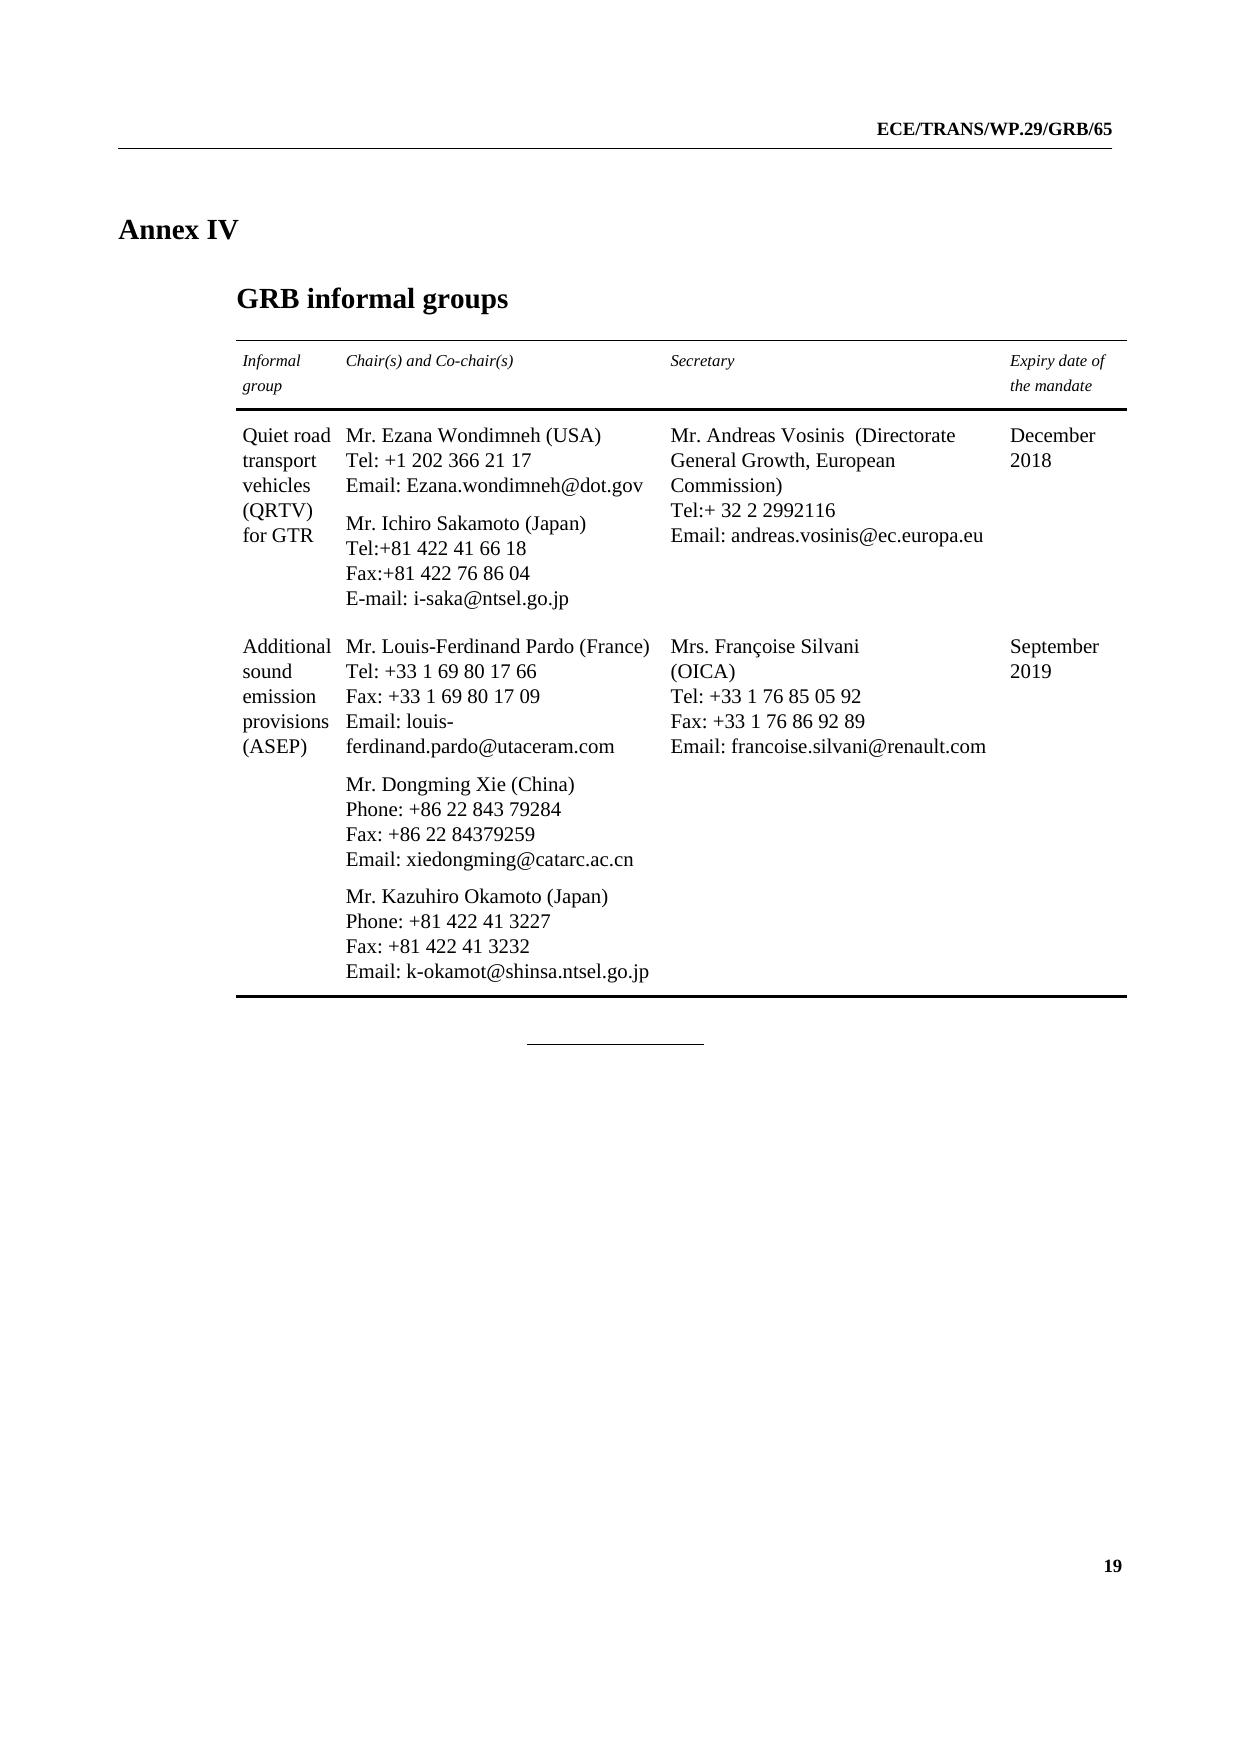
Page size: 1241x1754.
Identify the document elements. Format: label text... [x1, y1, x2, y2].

text Annex IV [118, 215, 994, 246]
table_cell Additional sound emission provisions (ASEP) [236, 622, 340, 995]
table_cell September 2019 [1004, 622, 1127, 995]
table_header Secretary [665, 341, 1004, 407]
table_cell Mr. Andreas Vosinis (Directorate General Growth, European Commission) Tel:+ 32 2 2992116 Email: andreas.vosinis@ec.europa.eu [665, 411, 1004, 622]
text GRB informal groups [118, 283, 994, 315]
table_cell Mrs. Françoise Silvani (OICA) Tel: +33 1 76 85 05 92 Fax: +33 1 76 86 92 89 Email: francoise.silvani@renault.com [665, 622, 1004, 995]
table_cell Mr. Ezana Wondimneh (USA) Tel: +1 202 366 21 17 Email: Ezana.wondimneh@dot.gov Mr. Ichiro Sakamoto (Japan) Tel:+81 422 41 66 18 Fax:+81 422 76 86 04 E-mail: i-saka@ntsel.go.jp [340, 411, 664, 622]
table_header Chair(s) and Co-chair(s) [340, 341, 664, 407]
table_header Informal group [236, 341, 340, 407]
table_cell Mr. Louis-Ferdinand Pardo (France) Tel: +33 1 69 80 17 66 Fax: +33 1 69 80 17 09 Email: louis-ferdinand.pardo@utaceram.com Mr. Dongming Xie (China) Phone: +86 22 843 79284 Fax: +86 22 84379259 Email: xiedongming@catarc.ac.cn Mr. Kazuhiro Okamoto (Japan) Phone: +81 422 41 3227 Fax: +81 422 41 3232 Email: k-okamot@shinsa.ntsel.go.jp [340, 622, 664, 995]
table_header Expiry date of the mandate [1004, 341, 1127, 407]
table_cell December 2018 [1004, 411, 1127, 622]
table_cell Quiet road transport vehicles (QRTV) for GTR [236, 411, 340, 622]
